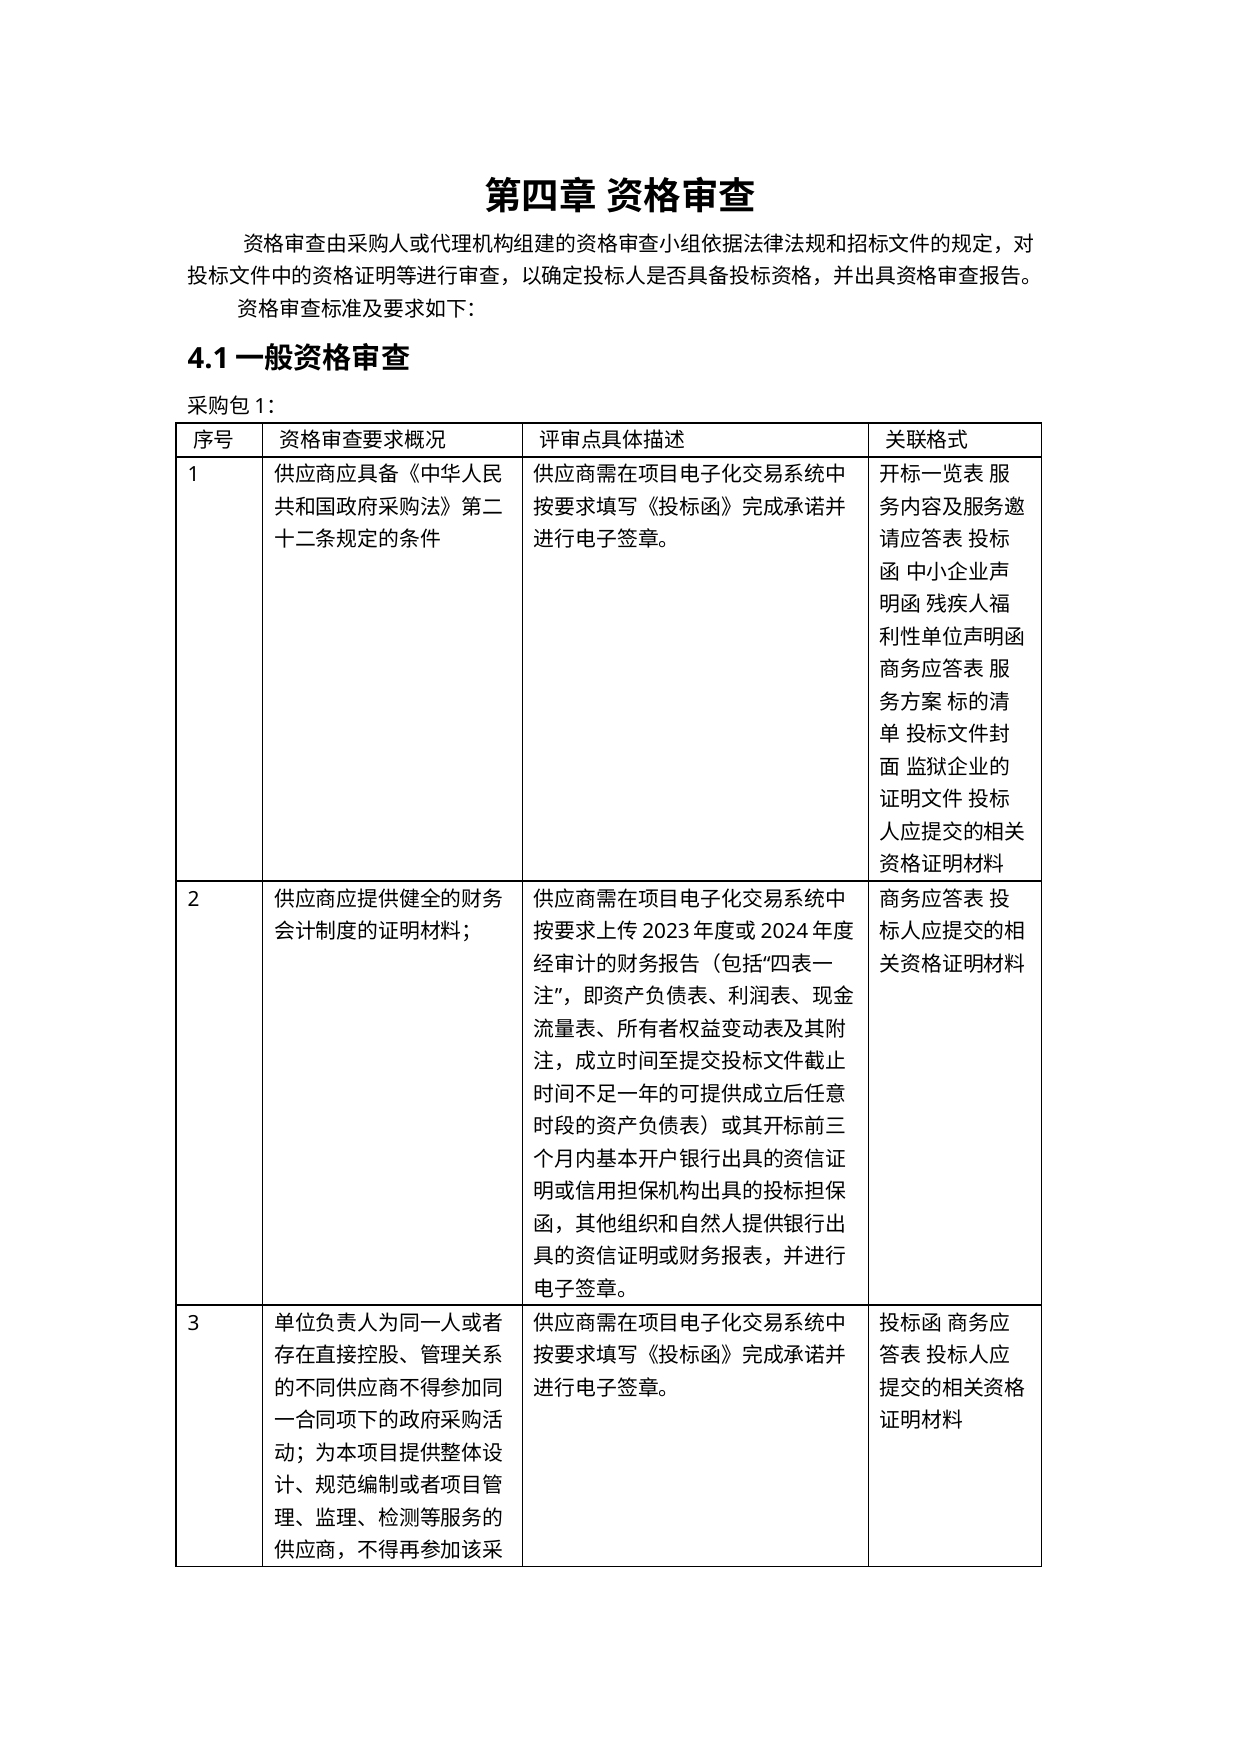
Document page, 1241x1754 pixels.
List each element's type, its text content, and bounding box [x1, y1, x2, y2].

table_header 评审点具体描述 [523, 424, 868, 456]
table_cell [263, 1306, 522, 1566]
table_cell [523, 1306, 868, 1566]
table_cell 供应商需在项目电子化交易系统中按要求填写《投标函》完成承诺并进行电子签章。 [523, 458, 868, 880]
table_header 关联格式 [869, 424, 1041, 456]
table_cell 1 [177, 458, 262, 880]
table_cell 供应商应提供健全的财务会计制度的证明材料； [263, 882, 522, 1304]
text 第四章 资格审查 [187, 162, 1053, 227]
table_header 资格审查要求概况 [263, 424, 522, 456]
table_cell 供应商应具备《中华人民共和国政府采购法》第二十二条规定的条件 [263, 458, 522, 880]
text 采购包1： [187, 389, 1053, 422]
table_cell 商务应答表 投标人应提交的相关资格证明材料 [869, 882, 1041, 1304]
table_header 序号 [177, 424, 262, 456]
table_cell 开标一览表 服务内容及服务邀请应答表 投标函 中小企业声明函 残疾人福利性单位声明函 商务应答表 服务方案 标的清单 投标文件封面 监狱企业的证明文件 投标人应提交的相关资格证明材料 [869, 458, 1041, 880]
table_cell 3 [177, 1306, 262, 1566]
text 资格审查由采购人或代理机构组建的资格审查小组依据法律法规和招标文件的规定，对投标文件中的资格证明等进行审查，以确定投标人是否具备投标资格，并出具资格审查报告。 [187, 227, 1053, 292]
text 资格审查标准及要求如下： [187, 292, 1053, 324]
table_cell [869, 1306, 1041, 1566]
table_cell 2 [177, 882, 262, 1304]
table_cell 供应商需在项目电子化交易系统中按要求上传2023年度或2024年度经审计的财务报告（包括“四表一注”，即资产负债表、利润表、现金流量表、所有者权益变动表及其附注，成立时间至提交投标文件截止时间不足一年的可提供成立后任意时段的资产负债表）或其开标前三个月内基本开户银行出具的资信证明或信用担保机构出具的投标担保函，其他组织和自然人提供银行出具的资信证明或财务报表，并进行电子签章。 [523, 882, 868, 1304]
text 4.1一般资格审查 [187, 324, 1053, 389]
